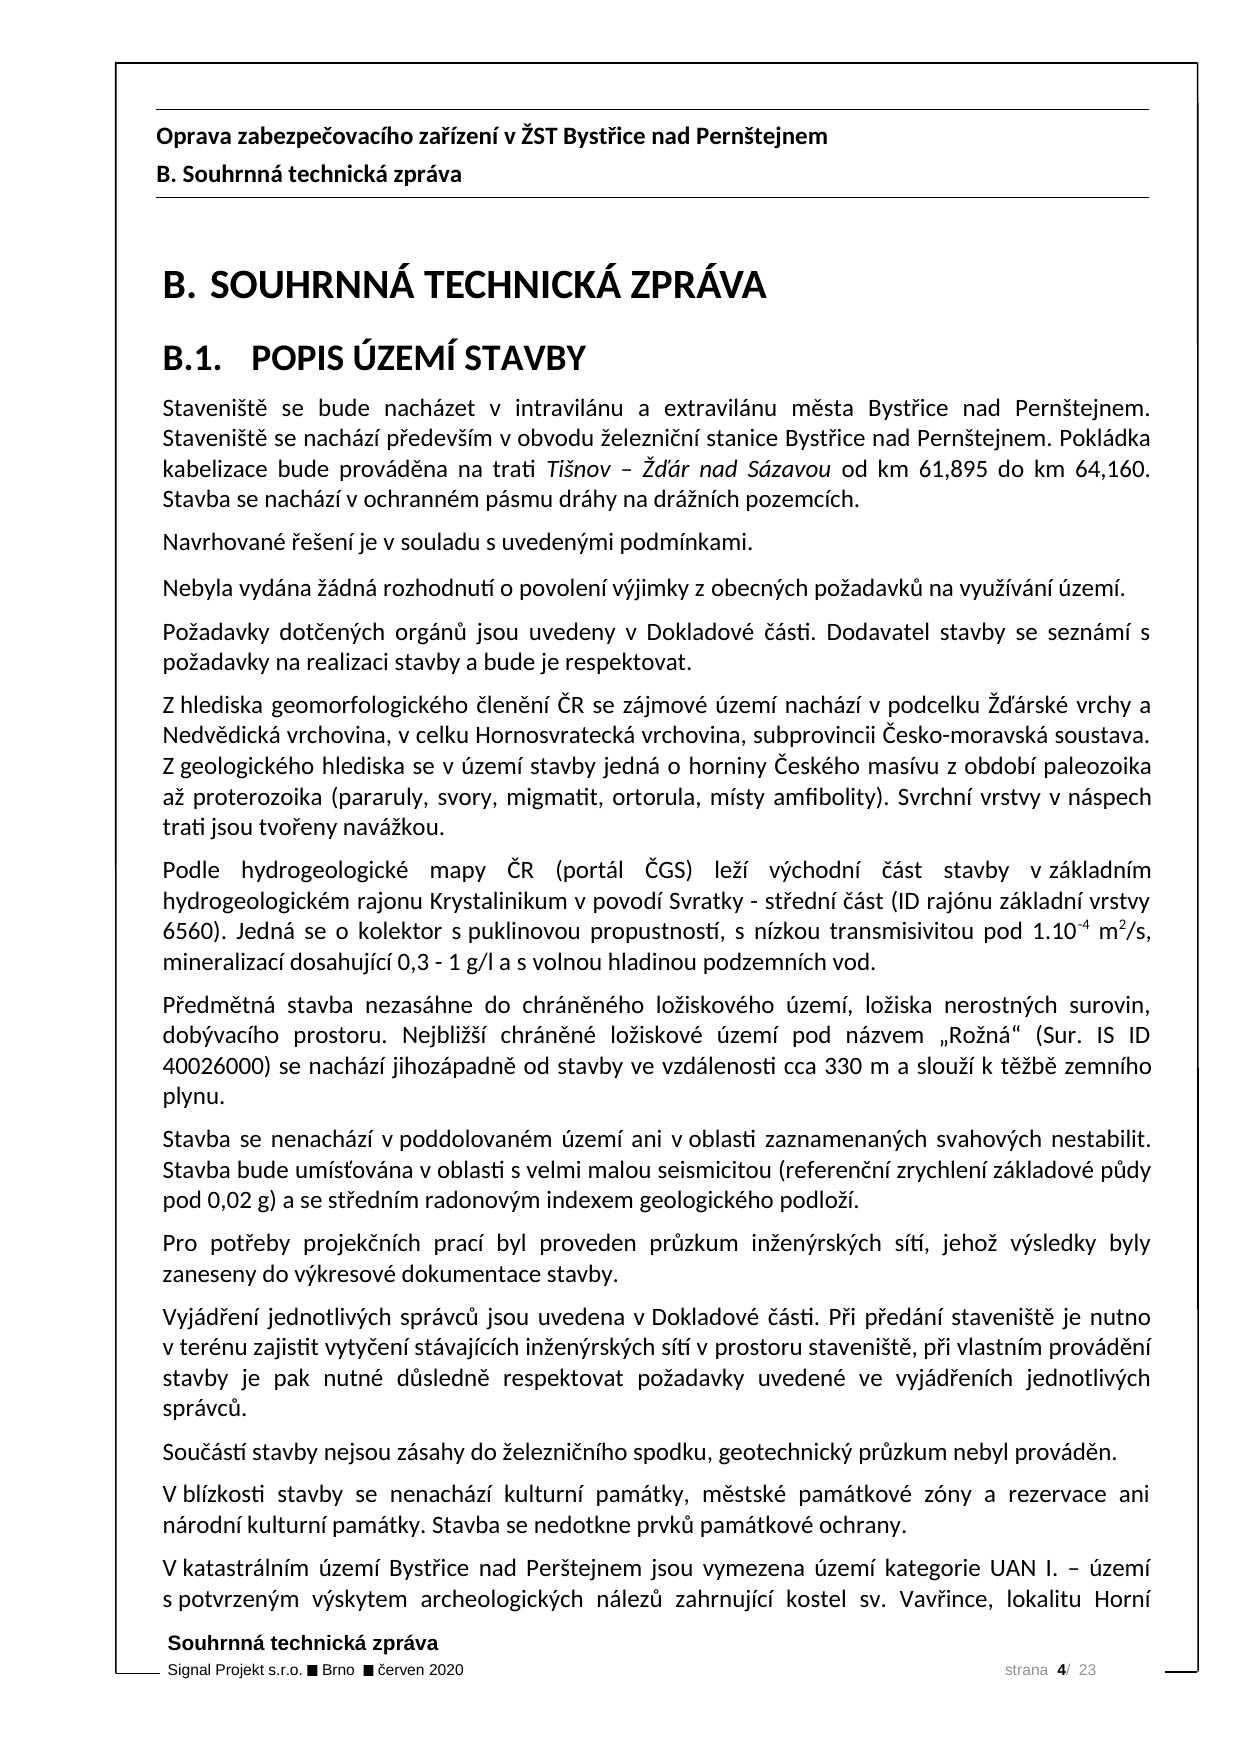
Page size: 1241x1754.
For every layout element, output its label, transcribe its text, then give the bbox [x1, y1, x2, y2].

text Nebyla vydána žádná rozhodnutí o povolení výjimky z obecných požadavků na využívání území. [162, 573, 1152, 603]
picture [363, 1665, 374, 1676]
text Z hlediska geomorfologického členění ČR se zájmové území nachází v podcelku Žďárské vrchy a Nedvědická vrchovina, v celku Hornosvratecká vrchovina, subprovincii Česko-moravská soustava. Z geologického hlediska se v území stavby jedná o horniny Českého masívu z období paleozoika až proterozoika (pararuly, svory, migmatit, ortorula, místy amfibolity). Svrchní vrstvy v náspech trati jsou tvořeny navážkou. [162, 689, 1152, 842]
text Vyjádření jednotlivých správců jsou uvedena v Dokladové části. Při předání staveniště je nutno v terénu zajistit vytyčení stávajících inženýrských sítí v prostoru staveniště, při vlastním provádění stavby je pak nutné důsledně respektovat požadavky uvedené ve vyjádřeních jednotlivých správců. [162, 1301, 1152, 1423]
text Pro potřeby projekčních prací byl proveden průzkum inženýrských sítí, jehož výsledky byly zaneseny do výkresové dokumentace stavby. [162, 1227, 1152, 1288]
text Podle hydrogeologické mapy ČR (portál ČGS) leží východní část stavby v základním hydrogeologickém rajonu Krystalinikum v povodí Svratky - střední část (ID rajónu základní vrstvy 6560). Jedná se o kolektor s puklinovou propustností, s nízkou transmisivitou pod 1.10-4 m2/s, mineralizací dosahující 0,3 - 1 g/l a s volnou hladinou podzemních vod. [162, 854, 1152, 976]
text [162, 1552, 1152, 1613]
text V blízkosti stavby se nenachází kulturní památky, městské památkové zóny a rezervace ani národní kulturní památky. Stavba se nedotkne prvků památkové ochrany. [162, 1479, 1152, 1540]
subtitle SOUHRNNÁ TECHNICKÁ ZPRÁVA [162, 258, 1152, 309]
text Staveniště se bude nacházet v intravilánu a extravilánu města Bystřice nad Pernštejnem. Staveniště se nachází především v obvodu železniční stanice Bystřice nad Pernštejnem. Pokládka kabelizace bude prováděna na trati Tišnov – Žďár nad Sázavou od km 61,895 do km 64,160. Stavba se nachází v ochranném pásmu dráhy na drážních pozemcích. [162, 392, 1152, 514]
subtitle POPIS ÚZEMÍ STAVBY [162, 334, 1152, 379]
text Stavba se nenachází v poddolovaném území ani v oblasti zaznamenaných svahových nestabilit. Stavba bude umísťována v oblasti s velmi malou seismicitou (referenční zrychlení základové půdy pod 0,02 g) a se středním radonovým indexem geologického podloží. [162, 1123, 1152, 1215]
text Požadavky dotčených orgánů jsou uvedeny v Dokladové části. Dodavatel stavby se seznámí s požadavky na realizaci stavby a bude je respektovat. [162, 616, 1152, 677]
text Navrhované řešení je v souladu s uvedenými podmínkami. [162, 527, 1152, 557]
text Součástí stavby nejsou zásahy do železničního spodku, geotechnický průzkum nebyl prováděn. [162, 1436, 1152, 1466]
text Předmětná stavba nezasáhne do chráněného ložiskového území, ložiska nerostných surovin, dobývacího prostoru. Nejbližší chráněné ložiskové území pod názvem „Rožná“ (Sur. IS ID 40026000) se nachází jihozápadně od stavby ve vzdálenosti cca 330 m a slouží k těžbě zemního plynu. [162, 989, 1152, 1111]
picture [307, 1665, 318, 1676]
